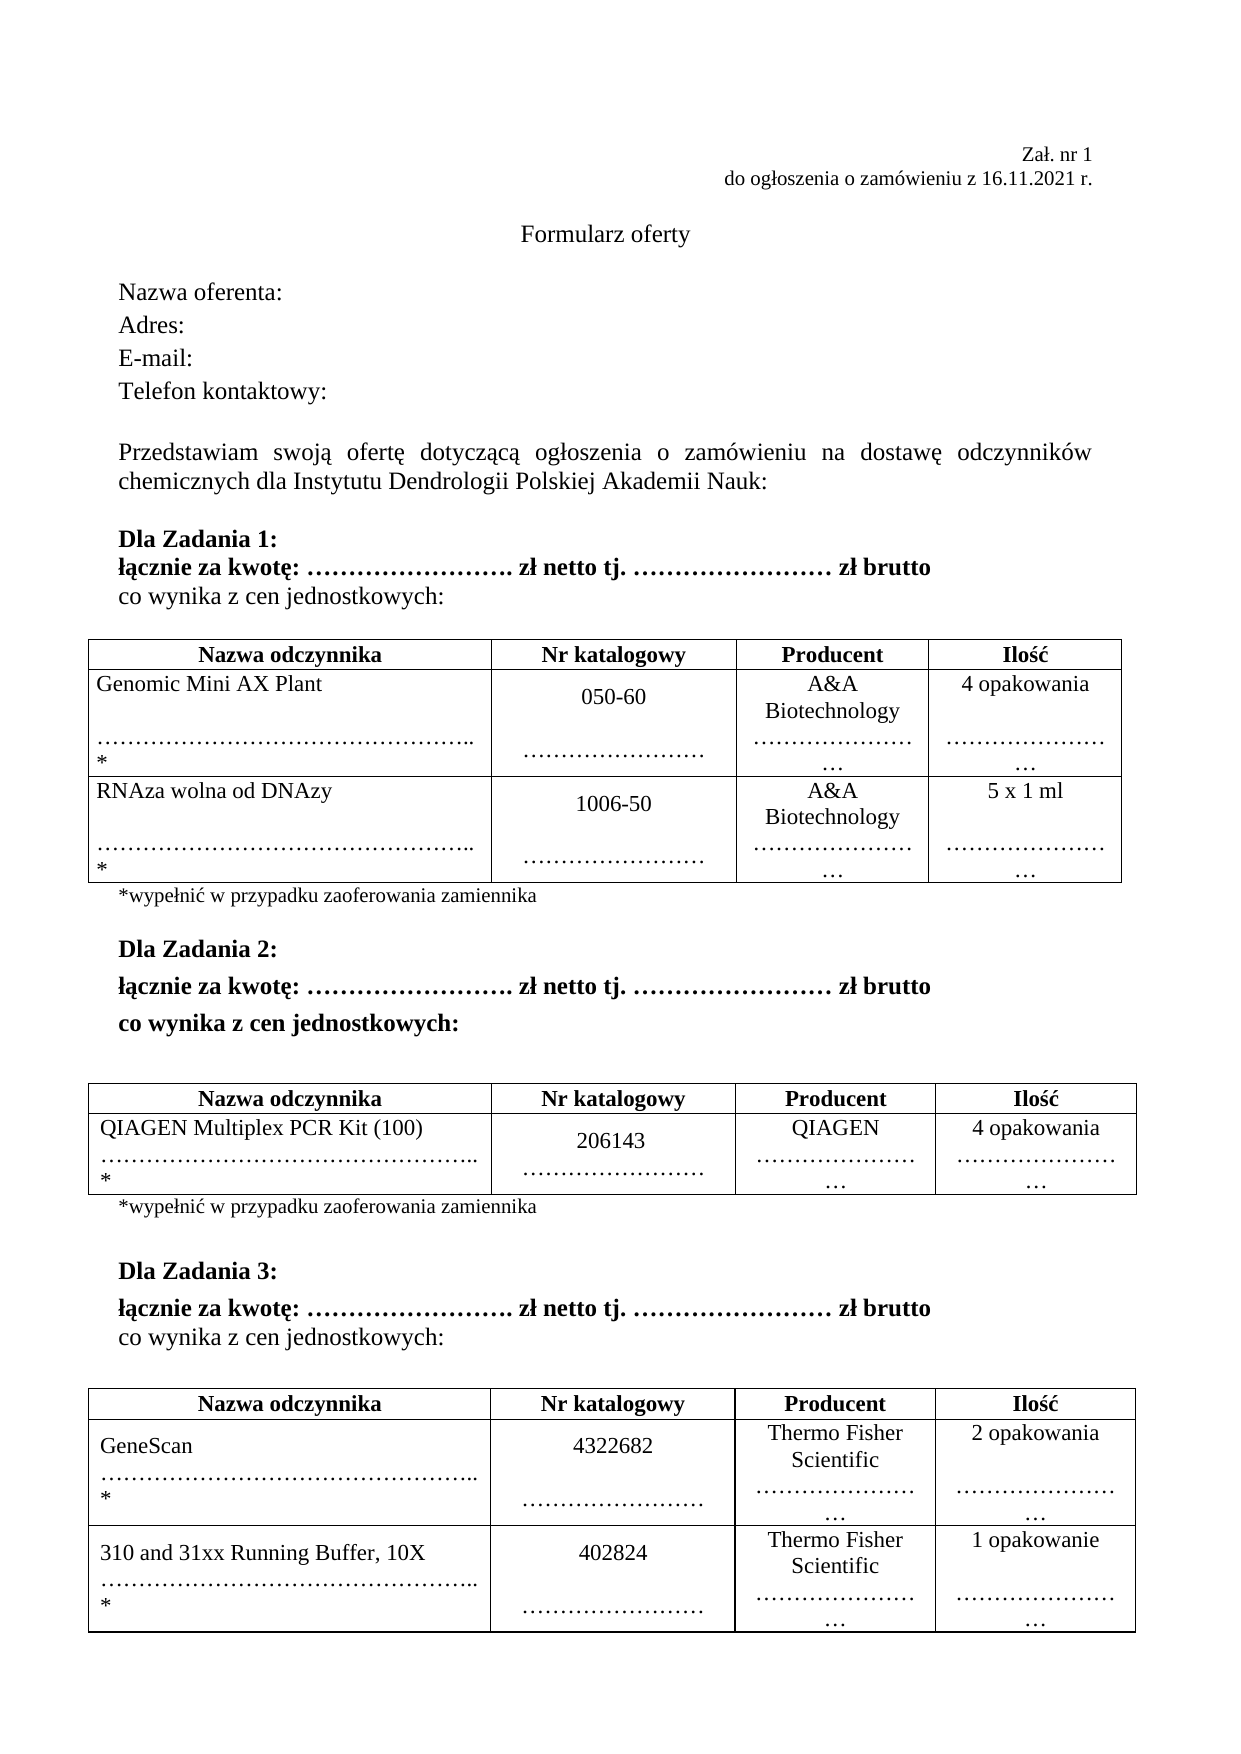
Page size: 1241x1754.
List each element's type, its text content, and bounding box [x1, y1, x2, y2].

text Dla Zadania 2: [118, 934, 1093, 962]
text Adres: [118, 310, 1093, 338]
table_header Ilość [936, 1084, 1136, 1113]
table_cell Thermo Fisher Scientific …………………… [736, 1526, 935, 1631]
table_cell QIAGEN …………………… [736, 1114, 935, 1193]
text Dla Zadania 1: [118, 524, 1093, 552]
text Przedstawiam swoją ofertę dotyczącą ogłoszenia o zamówieniu na dostawę odczynników chemicznych dla Instytutu Dendrologii Polskiej Akademii Nauk: [118, 437, 1093, 495]
table_header Nazwa odczynnika [89, 640, 491, 669]
table_cell 2 opakowania …………………… [936, 1420, 1135, 1525]
text Formularz oferty [118, 219, 1093, 248]
table_header Producent [736, 1084, 935, 1113]
table_header Producent [737, 640, 928, 669]
table_header Nr katalogowy [492, 1084, 735, 1113]
text E-mail: [118, 343, 1093, 371]
text co wynika z cen jednostkowych: [118, 581, 1093, 610]
table_header Nazwa odczynnika [89, 1389, 490, 1418]
table_cell RNAza wolna od DNAzy …………………………………………..* [89, 777, 491, 882]
table_cell 310 and 31xx Running Buffer, 10X …………………………………………..* [89, 1526, 490, 1631]
table_cell Thermo Fisher Scientific …………………… [736, 1420, 935, 1525]
text Zał. nr 1 [118, 142, 1093, 166]
text *wypełnić w przypadku zaoferowania zamiennika [118, 1195, 1093, 1218]
table_cell 5 x 1 ml …………………… [929, 777, 1121, 882]
text co wynika z cen jednostkowych: [118, 1322, 1093, 1351]
table_header Nazwa odczynnika [89, 1084, 491, 1113]
table_header Nr katalogowy [492, 640, 736, 669]
table_cell 4322682 …………………… [491, 1420, 734, 1525]
text *wypełnić w przypadku zaoferowania zamiennika [118, 883, 1093, 907]
table_cell 1 opakowanie …………………… [936, 1526, 1135, 1631]
table_cell GeneScan …………………………………………..* [89, 1420, 490, 1525]
table_cell A&A Biotechnology …………………… [737, 670, 928, 776]
table_cell 206143 …………………… [492, 1114, 735, 1193]
table_cell Genomic Mini AX Plant …………………………………………..* [89, 670, 491, 776]
text Dla Zadania 3: [118, 1256, 1093, 1284]
text Telefon kontaktowy: [118, 376, 1093, 404]
text do ogłoszenia o zamówieniu z 16.11.2021 r. [118, 166, 1093, 190]
text łącznie za kwotę: ……………………. zł netto tj. …………………… zł brutto [118, 552, 1093, 581]
table_header Producent [736, 1389, 935, 1418]
table_header Ilość [936, 1389, 1135, 1418]
table_cell 050-60 …………………… [492, 670, 736, 776]
table_cell 4 opakowania …………………… [936, 1114, 1136, 1193]
table_cell 402824 …………………… [491, 1526, 734, 1631]
table_header Ilość [929, 640, 1121, 669]
table_cell 1006-50 …………………… [492, 777, 736, 882]
text łącznie za kwotę: ……………………. zł netto tj. …………………… zł brutto [118, 1293, 1093, 1322]
table_cell 4 opakowania …………………… [929, 670, 1121, 776]
text co wynika z cen jednostkowych: [118, 1008, 1093, 1037]
text Nazwa oferenta: [118, 277, 1093, 305]
table_cell QIAGEN Multiplex PCR Kit (100) …………………………………………..* [89, 1114, 491, 1193]
table_cell A&A Biotechnology …………………… [737, 777, 928, 882]
text łącznie za kwotę: ……………………. zł netto tj. …………………… zł brutto [118, 971, 1093, 1000]
table_header Nr katalogowy [491, 1389, 734, 1418]
